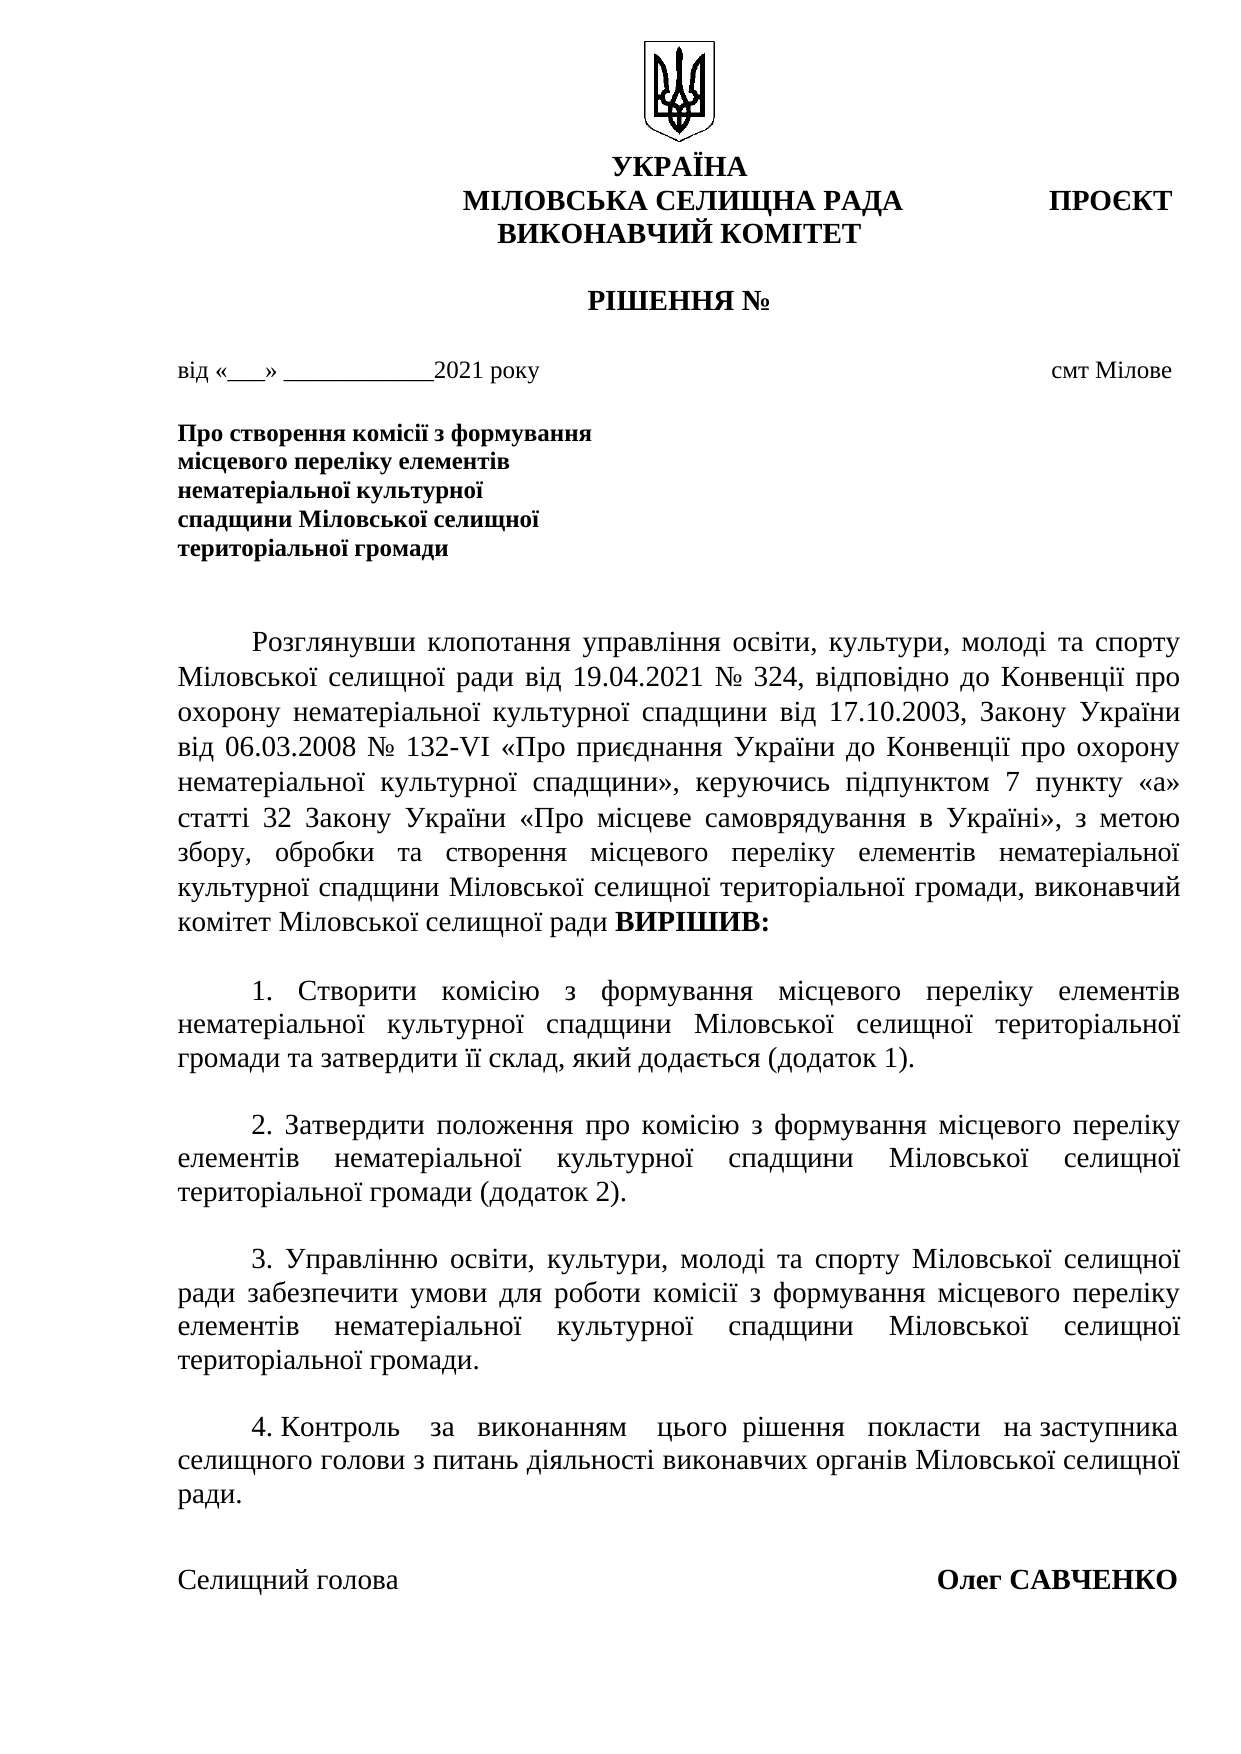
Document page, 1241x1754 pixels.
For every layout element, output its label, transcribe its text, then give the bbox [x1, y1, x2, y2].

text УКРАЇНА [177, 149, 1181, 183]
text ВИКОНАВЧИЙ КОМІТЕТ [177, 216, 1181, 250]
text Селищний голова Олег САВЧЕНКО [177, 1562, 1181, 1596]
text 4. Контроль за виконанням цього рішення покласти на заступника селищного голови з питань діяльності виконавчих органів Міловської селищної ради. [177, 1409, 1181, 1509]
text Про створення комісії з формування [177, 418, 1181, 446]
text МІЛОВСЬКА СЕЛИЩНА РАДА ПРОЄКТ [177, 183, 1181, 216]
text від «___» ____________2021 року смт Мілове [177, 355, 1181, 384]
text 3. Управлінню освіти, культури, молоді та спорту Міловської селищної ради забезпечити умови для роботи комісії з формування місцевого переліку елементів нематеріальної культурної спадщини Міловської селищної територіальної громади. [177, 1241, 1181, 1375]
text спадщини Міловської селищної [177, 504, 1181, 533]
picture [637, 37, 722, 150]
text 1. Створити комісію з формування місцевого переліку елементів нематеріальної культурної спадщини Міловської селищної територіальної громади та затвердити її склад, який додається (додаток 1). [177, 973, 1181, 1073]
text Розглянувши клопотання управління освіти, культури, молоді та спорту Міловської селищної ради від 19.04.2021 № 324, відповідно до Конвенції про охорону нематеріальної культурної спадщини від 17.10.2003, Закону України від 06.03.2008 № 132-VI «Про приєднання України до Конвенції про охорону нематеріальної культурної спадщини», керуючись підпунктом 7 пункту «а» статті 32 Закону України «Про місцеве самоврядування в Україні», з метою збору, обробки та створення місцевого переліку елементів нематеріальної культурної спадщини Міловської селищної територіальної громади, виконавчий комітет Міловської селищної ради ВИРІШИВ: [177, 624, 1181, 938]
text територіальної громади [177, 533, 1181, 561]
text нематеріальної культурної [177, 475, 1181, 504]
text місцевого переліку елементів [177, 446, 1181, 475]
text РІШЕННЯ № [177, 283, 1181, 317]
text 2. Затвердити положення про комісію з формування місцевого переліку елементів нематеріальної культурної спадщини Міловської селищної територіальної громади (додаток 2). [177, 1107, 1181, 1208]
